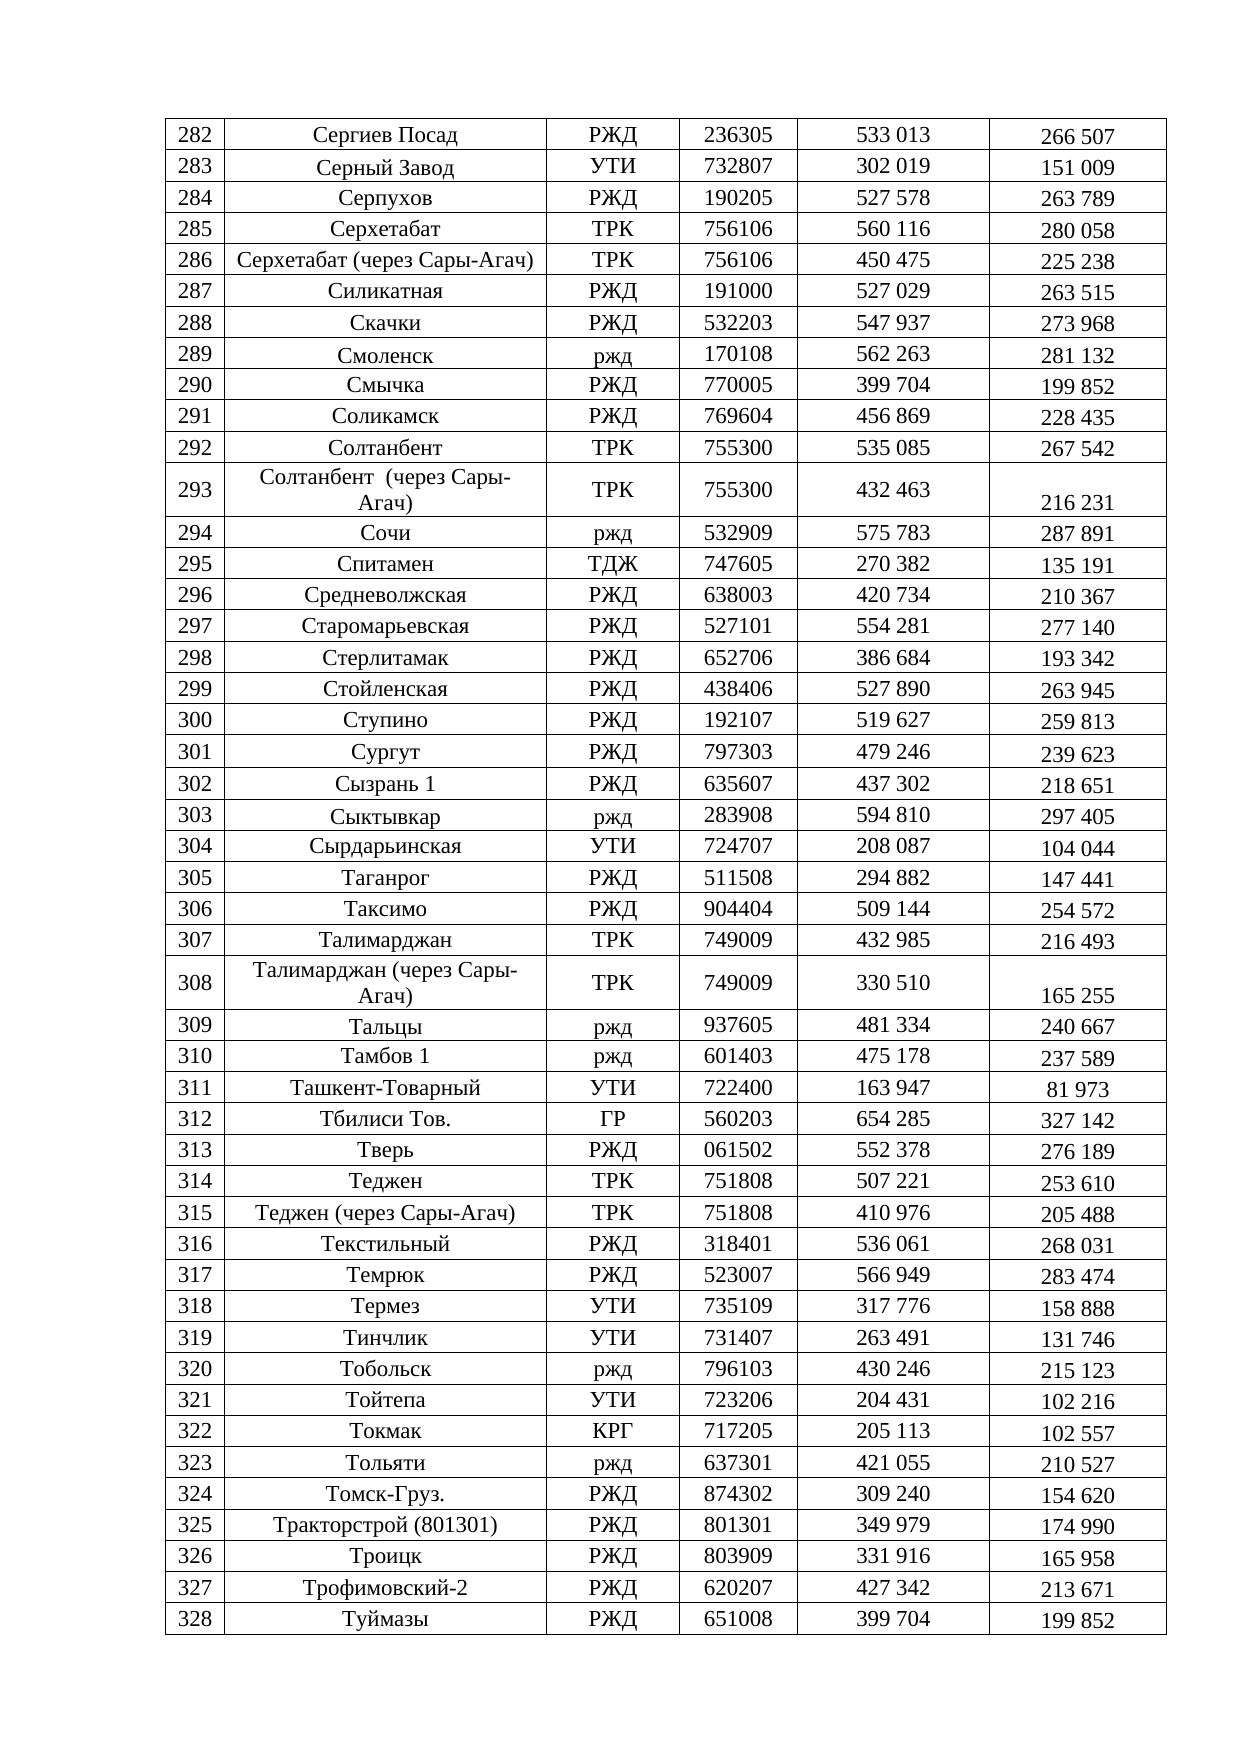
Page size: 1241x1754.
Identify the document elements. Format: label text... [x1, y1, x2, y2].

table_cell 131 746 [990, 1322, 1166, 1352]
table_cell Серпухов [225, 182, 546, 212]
table_cell 263 491 [798, 1322, 989, 1352]
table_cell КРГ [547, 1416, 679, 1446]
table_cell Тинчлик [225, 1322, 546, 1352]
table_cell 165 255 [990, 956, 1166, 1008]
table_cell 937605 [680, 1010, 797, 1040]
table_cell Смычка [225, 369, 546, 399]
table_cell 652706 [680, 642, 797, 672]
table_cell 295 [166, 548, 224, 578]
table_cell 268 031 [990, 1228, 1166, 1258]
table_cell 323 [166, 1447, 224, 1477]
table_cell 533 013 [798, 119, 989, 149]
table_cell 732807 [680, 150, 797, 181]
table_cell 450 475 [798, 244, 989, 274]
table_cell 310 [166, 1041, 224, 1071]
table_cell РЖД [547, 579, 679, 609]
table_cell 327 [166, 1572, 224, 1602]
table_cell 170108 [680, 338, 797, 368]
table_cell РЖД [547, 307, 679, 337]
table_cell Талимарджан [225, 925, 546, 955]
table_cell РЖД [547, 119, 679, 149]
table_cell Старомарьевская [225, 610, 546, 641]
table_cell 769604 [680, 400, 797, 431]
table_cell 210 367 [990, 579, 1166, 609]
table_cell 331 916 [798, 1541, 989, 1571]
table_cell 511508 [680, 862, 797, 892]
table_cell 327 142 [990, 1103, 1166, 1133]
table_cell 638003 [680, 579, 797, 609]
table_cell 280 058 [990, 213, 1166, 243]
table_cell РЖД [547, 1510, 679, 1540]
table_cell 300 [166, 704, 224, 734]
table_cell Токмак [225, 1416, 546, 1446]
table_cell 309 240 [798, 1478, 989, 1508]
table_cell 717205 [680, 1416, 797, 1446]
table_cell 320 [166, 1353, 224, 1383]
table_cell Сочи [225, 517, 546, 547]
table_cell 722400 [680, 1072, 797, 1102]
table_cell 724707 [680, 831, 797, 861]
table_cell УТИ [547, 1291, 679, 1321]
table_cell Ступино [225, 704, 546, 734]
table_cell 205 113 [798, 1416, 989, 1446]
table_cell 192107 [680, 704, 797, 734]
table_cell Скачки [225, 307, 546, 337]
table_cell 562 263 [798, 338, 989, 368]
table_cell Серхетабат [225, 213, 546, 243]
table_cell ржд [547, 1447, 679, 1477]
table_cell 286 [166, 244, 224, 274]
table_cell 325 [166, 1510, 224, 1540]
table_cell Темрюк [225, 1260, 546, 1290]
table_cell 438406 [680, 673, 797, 703]
table_cell 302 [166, 768, 224, 798]
table_cell 81 973 [990, 1072, 1166, 1102]
table_cell 723206 [680, 1385, 797, 1415]
table_cell Спитамен [225, 548, 546, 578]
table_cell 263 945 [990, 673, 1166, 703]
table_cell 283 474 [990, 1260, 1166, 1290]
table_cell 319 [166, 1322, 224, 1352]
table_cell ГР [547, 1103, 679, 1133]
table_cell 575 783 [798, 517, 989, 547]
table_cell ТРК [547, 1197, 679, 1227]
table_cell 481 334 [798, 1010, 989, 1040]
table_cell 747605 [680, 548, 797, 578]
table_cell 266 507 [990, 119, 1166, 149]
table_cell 237 589 [990, 1041, 1166, 1071]
table_cell 317 [166, 1260, 224, 1290]
table_cell 285 [166, 213, 224, 243]
table_cell Смоленск [225, 338, 546, 368]
table_cell 475 178 [798, 1041, 989, 1071]
table_cell 318401 [680, 1228, 797, 1258]
table_cell Тамбов 1 [225, 1041, 546, 1071]
table_cell 135 191 [990, 548, 1166, 578]
table_cell Текстильный [225, 1228, 546, 1258]
table_cell 204 431 [798, 1385, 989, 1415]
table_cell Троицк [225, 1541, 546, 1571]
table_cell Тбилиси Тов. [225, 1103, 546, 1133]
table_cell 208 087 [798, 831, 989, 861]
table_cell 796103 [680, 1353, 797, 1383]
table_cell 215 123 [990, 1353, 1166, 1383]
table_cell 308 [166, 956, 224, 1008]
table_cell 566 949 [798, 1260, 989, 1290]
table_cell 532909 [680, 517, 797, 547]
table_cell 317 776 [798, 1291, 989, 1321]
table_cell Ташкент-Товарный [225, 1072, 546, 1102]
table_cell РЖД [547, 1228, 679, 1258]
table_cell УТИ [547, 831, 679, 861]
table_cell 527101 [680, 610, 797, 641]
table_cell 165 958 [990, 1541, 1166, 1571]
table_cell 552 378 [798, 1135, 989, 1165]
table_cell 061502 [680, 1135, 797, 1165]
table_cell 273 968 [990, 307, 1166, 337]
table_cell 756106 [680, 213, 797, 243]
table_cell 313 [166, 1135, 224, 1165]
table_cell РЖД [547, 182, 679, 212]
table_cell Силикатная [225, 275, 546, 306]
table_cell 301 [166, 735, 224, 767]
table_cell РЖД [547, 704, 679, 734]
table_cell УТИ [547, 1072, 679, 1102]
table_cell 289 [166, 338, 224, 368]
table_cell 399 704 [798, 369, 989, 399]
table_cell 507 221 [798, 1166, 989, 1196]
table_cell Стойленская [225, 673, 546, 703]
table_cell Таксимо [225, 893, 546, 923]
table_cell 299 [166, 673, 224, 703]
table_cell РЖД [547, 400, 679, 431]
table_cell Тойтепа [225, 1385, 546, 1415]
table_cell Сургут [225, 735, 546, 767]
table_cell 287 891 [990, 517, 1166, 547]
table_cell 523007 [680, 1260, 797, 1290]
table_cell 314 [166, 1166, 224, 1196]
table_cell ржд [547, 517, 679, 547]
table_cell РЖД [547, 275, 679, 306]
table_cell 432 463 [798, 463, 989, 516]
table_cell Солтанбент [225, 432, 546, 462]
table_cell 527 578 [798, 182, 989, 212]
table_cell 437 302 [798, 768, 989, 798]
table_cell Теджен (через Сары-Агач) [225, 1197, 546, 1227]
table_cell 292 [166, 432, 224, 462]
table_cell ТРК [547, 213, 679, 243]
table_cell Средневолжская [225, 579, 546, 609]
table_cell Сырдарьинская [225, 831, 546, 861]
table_cell 635607 [680, 768, 797, 798]
table_cell 163 947 [798, 1072, 989, 1102]
table_cell 601403 [680, 1041, 797, 1071]
table_cell 326 [166, 1541, 224, 1571]
table_cell 479 246 [798, 735, 989, 767]
table_cell 311 [166, 1072, 224, 1102]
table_cell 547 937 [798, 307, 989, 337]
table_cell 527 890 [798, 673, 989, 703]
table_cell 904404 [680, 893, 797, 923]
table_cell 731407 [680, 1322, 797, 1352]
table_cell Соликамск [225, 400, 546, 431]
table_cell 432 985 [798, 925, 989, 955]
table_cell 302 019 [798, 150, 989, 181]
table_cell 735109 [680, 1291, 797, 1321]
table_cell ржд [547, 800, 679, 830]
table_cell 304 [166, 831, 224, 861]
table_cell РЖД [547, 735, 679, 767]
table_cell 637301 [680, 1447, 797, 1477]
table_cell 293 [166, 463, 224, 516]
table_cell 456 869 [798, 400, 989, 431]
table_cell 270 382 [798, 548, 989, 578]
table_cell Серный Завод [225, 150, 546, 181]
table_cell Таганрог [225, 862, 546, 892]
table_cell РЖД [547, 893, 679, 923]
table_cell 651008 [680, 1603, 797, 1633]
table_cell 267 542 [990, 432, 1166, 462]
table_cell 874302 [680, 1478, 797, 1508]
table_cell ТДЖ [547, 548, 679, 578]
table_cell Стерлитамак [225, 642, 546, 672]
table_cell 276 189 [990, 1135, 1166, 1165]
table_cell 770005 [680, 369, 797, 399]
table_cell 239 623 [990, 735, 1166, 767]
table_cell 751808 [680, 1166, 797, 1196]
table_cell Сыктывкар [225, 800, 546, 830]
table_cell 509 144 [798, 893, 989, 923]
table_cell 236305 [680, 119, 797, 149]
table_cell 305 [166, 862, 224, 892]
table_cell 620207 [680, 1572, 797, 1602]
table_cell 263 789 [990, 182, 1166, 212]
table_cell 410 976 [798, 1197, 989, 1227]
table_cell Талимарджан (через Сары-Агач) [225, 956, 546, 1008]
table_cell ржд [547, 338, 679, 368]
table_cell ржд [547, 1353, 679, 1383]
table_cell Тобольск [225, 1353, 546, 1383]
table_cell УТИ [547, 150, 679, 181]
table_cell 654 285 [798, 1103, 989, 1133]
table_cell ТРК [547, 925, 679, 955]
table_cell 420 734 [798, 579, 989, 609]
table_cell 298 [166, 642, 224, 672]
table_cell 104 044 [990, 831, 1166, 861]
table_cell 318 [166, 1291, 224, 1321]
table_cell 324 [166, 1478, 224, 1508]
table_cell Сызрань 1 [225, 768, 546, 798]
table_cell 283 [166, 150, 224, 181]
table_cell 801301 [680, 1510, 797, 1540]
table_cell 749009 [680, 956, 797, 1008]
table_cell 519 627 [798, 704, 989, 734]
table_cell 312 [166, 1103, 224, 1133]
table_cell РЖД [547, 673, 679, 703]
table_cell 205 488 [990, 1197, 1166, 1227]
table_cell 803909 [680, 1541, 797, 1571]
table_cell Тракторстрой (801301) [225, 1510, 546, 1540]
table_cell 199 852 [990, 369, 1166, 399]
table_cell Серхетабат (через Сары-Агач) [225, 244, 546, 274]
table_cell 158 888 [990, 1291, 1166, 1321]
table_cell 749009 [680, 925, 797, 955]
table_cell РЖД [547, 862, 679, 892]
table_cell 225 238 [990, 244, 1166, 274]
table_cell Томск-Груз. [225, 1478, 546, 1508]
table_cell 254 572 [990, 893, 1166, 923]
table_cell 102 216 [990, 1385, 1166, 1415]
table_cell РЖД [547, 1135, 679, 1165]
table_cell 193 342 [990, 642, 1166, 672]
table_cell ржд [547, 1041, 679, 1071]
table_cell 174 990 [990, 1510, 1166, 1540]
table_cell РЖД [547, 1603, 679, 1633]
table_cell 751808 [680, 1197, 797, 1227]
table_cell 797303 [680, 735, 797, 767]
table_cell Тверь [225, 1135, 546, 1165]
table_cell 315 [166, 1197, 224, 1227]
table_cell 284 [166, 182, 224, 212]
table_cell Солтанбент (через Сары-Агач) [225, 463, 546, 516]
table_cell УТИ [547, 1322, 679, 1352]
table_cell 290 [166, 369, 224, 399]
table_cell 755300 [680, 432, 797, 462]
table_cell 282 [166, 119, 224, 149]
table_cell 199 852 [990, 1603, 1166, 1633]
table_cell 330 510 [798, 956, 989, 1008]
table_cell 309 [166, 1010, 224, 1040]
table_cell 102 557 [990, 1416, 1166, 1446]
table_cell 421 055 [798, 1447, 989, 1477]
table_cell 349 979 [798, 1510, 989, 1540]
table_cell 560203 [680, 1103, 797, 1133]
table_cell 554 281 [798, 610, 989, 641]
table_cell 151 009 [990, 150, 1166, 181]
table_cell Тольяти [225, 1447, 546, 1477]
table_cell 210 527 [990, 1447, 1166, 1477]
table_cell РЖД [547, 610, 679, 641]
table_cell РЖД [547, 1541, 679, 1571]
table_cell РЖД [547, 768, 679, 798]
table_cell 277 140 [990, 610, 1166, 641]
table_cell 303 [166, 800, 224, 830]
table_cell 755300 [680, 463, 797, 516]
table_cell 263 515 [990, 275, 1166, 306]
table_cell 228 435 [990, 400, 1166, 431]
table_cell 294 882 [798, 862, 989, 892]
table_cell 536 061 [798, 1228, 989, 1258]
table_cell 296 [166, 579, 224, 609]
table_cell Туймазы [225, 1603, 546, 1633]
table_cell 281 132 [990, 338, 1166, 368]
table_cell Термез [225, 1291, 546, 1321]
table_cell ТРК [547, 432, 679, 462]
table_cell 288 [166, 307, 224, 337]
table_cell 294 [166, 517, 224, 547]
table_cell 147 441 [990, 862, 1166, 892]
table_cell 430 246 [798, 1353, 989, 1383]
table_cell ржд [547, 1010, 679, 1040]
table_cell 216 231 [990, 463, 1166, 516]
table_cell Теджен [225, 1166, 546, 1196]
table_cell 527 029 [798, 275, 989, 306]
table_cell РЖД [547, 369, 679, 399]
table_cell РЖД [547, 1260, 679, 1290]
table_cell УТИ [547, 1385, 679, 1415]
table_cell 322 [166, 1416, 224, 1446]
table_cell Трофимовский-2 [225, 1572, 546, 1602]
table_cell 253 610 [990, 1166, 1166, 1196]
table_cell 216 493 [990, 925, 1166, 955]
table_cell 321 [166, 1385, 224, 1415]
table_cell 756106 [680, 244, 797, 274]
table_cell 213 671 [990, 1572, 1166, 1602]
table_cell 399 704 [798, 1603, 989, 1633]
table_cell Сергиев Посад [225, 119, 546, 149]
table_cell 190205 [680, 182, 797, 212]
table_cell 240 667 [990, 1010, 1166, 1040]
table_cell 191000 [680, 275, 797, 306]
table_cell 594 810 [798, 800, 989, 830]
table_cell 283908 [680, 800, 797, 830]
table_cell 297 405 [990, 800, 1166, 830]
table_cell 532203 [680, 307, 797, 337]
table_cell ТРК [547, 1166, 679, 1196]
table_cell 218 651 [990, 768, 1166, 798]
table_cell 535 085 [798, 432, 989, 462]
table_cell РЖД [547, 1478, 679, 1508]
table_cell 291 [166, 400, 224, 431]
table_cell Тальцы [225, 1010, 546, 1040]
table_cell ТРК [547, 244, 679, 274]
table_cell ТРК [547, 956, 679, 1008]
table_cell ТРК [547, 463, 679, 516]
table_cell РЖД [547, 1572, 679, 1602]
table_cell 154 620 [990, 1478, 1166, 1508]
table_cell 386 684 [798, 642, 989, 672]
table_cell 306 [166, 893, 224, 923]
table_cell 307 [166, 925, 224, 955]
table_cell 316 [166, 1228, 224, 1258]
table_cell 287 [166, 275, 224, 306]
table_cell 259 813 [990, 704, 1166, 734]
table_cell 297 [166, 610, 224, 641]
table_cell 427 342 [798, 1572, 989, 1602]
table_cell 560 116 [798, 213, 989, 243]
table_cell РЖД [547, 642, 679, 672]
table_cell 328 [166, 1603, 224, 1633]
